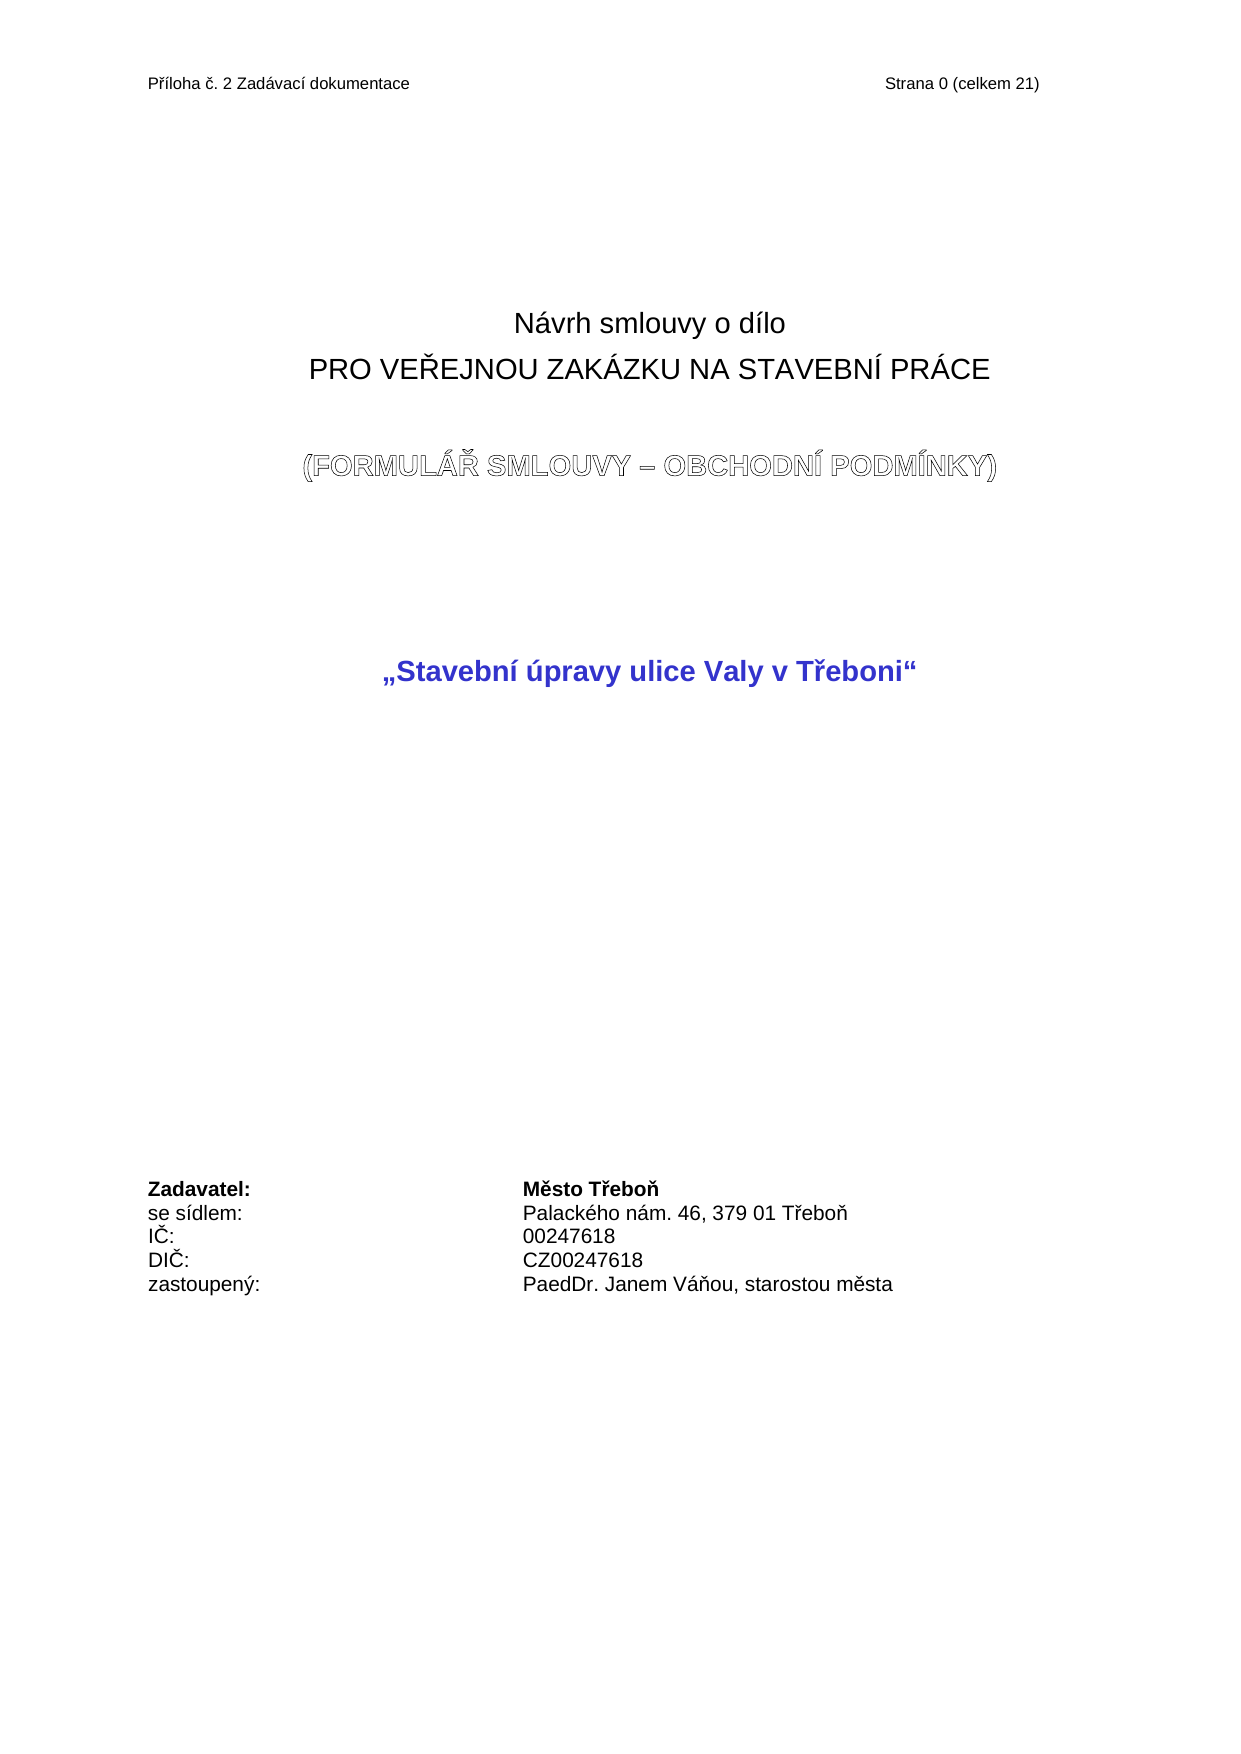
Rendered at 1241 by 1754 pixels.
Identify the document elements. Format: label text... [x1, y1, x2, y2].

list DIČ: CZ00247618 [148, 1248, 1152, 1272]
list zastoupený: PaedDr. Janem Váňou, starostou města [148, 1272, 1152, 1296]
list se sídlem: Palackého nám. 46, 379 01 Třeboň [148, 1200, 1152, 1224]
text „Stavební úpravy ulice Valy v Třeboni“ [148, 654, 1152, 688]
text PRO VEŘEJNOU ZAKÁZKU NA STAVEBNÍ PRÁCE [148, 352, 1152, 386]
list IČ: 00247618 [148, 1224, 1152, 1248]
text (FORMULÁŘ SMLOUVY – OBCHODNÍ PODMÍNKY) [148, 448, 1152, 482]
text Návrh smlouvy o dílo [148, 306, 1152, 340]
list Zadavatel: Město Třeboň [148, 1176, 1152, 1200]
